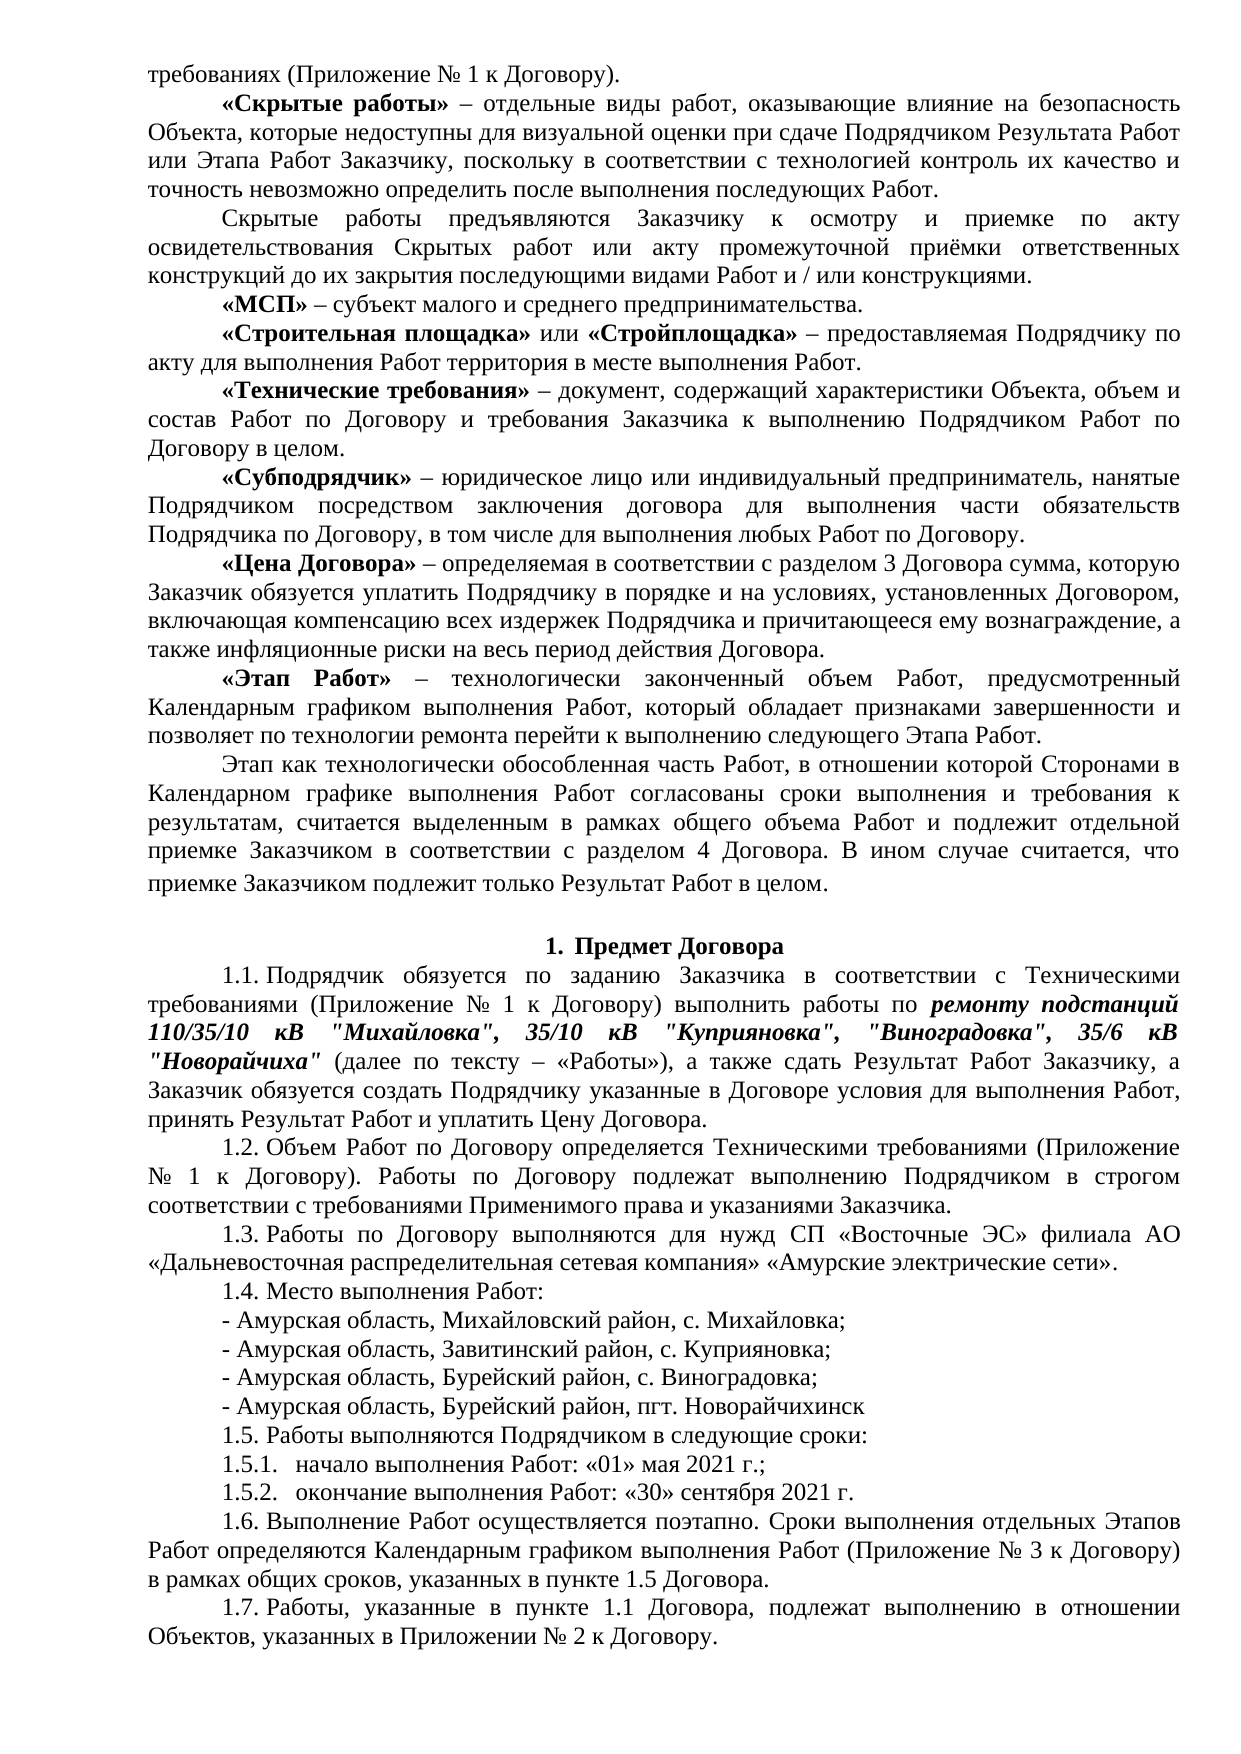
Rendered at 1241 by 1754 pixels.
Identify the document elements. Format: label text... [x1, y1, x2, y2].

list окончание выполнения Работ: «30» сентября 2021 г. [148, 1477, 1181, 1506]
list - Амурская область, Бурейский район, пгт. Новорайчихинск [222, 1391, 1181, 1420]
list начало выполнения Работ: «01» мая 2021 г.; [148, 1449, 1181, 1477]
list - Амурская область, Бурейский район, с. Виноградовка; [222, 1362, 1181, 1391]
list - Амурская область, Михайловский район, с. Михайловка; [222, 1305, 1181, 1334]
subtitle «Этап Работ» – технологически законченный объем Работ, предусмотренный Календарным графиком выполнения Работ, который обладает признаками завершенности и позволяет по технологии ремонта перейти к выполнению следующего Этапа Работ. [148, 663, 1181, 749]
list Объем Работ по Договору определяется Техническими требованиями (Приложение № 1 к Договору). Работы по Договору подлежат выполнению Подрядчиком в строгом соответствии с требованиями Применимого права и указаниями Заказчика. [148, 1132, 1181, 1219]
list - Амурская область, Завитинский район, с. Куприяновка; [222, 1334, 1181, 1362]
subtitle «Технические требования» – документ, содержащий характеристики Объекта, объем и состав Работ по Договору и требования Заказчика к выполнению Подрядчиком Работ по Договору в целом. [148, 375, 1181, 462]
text «МСП» – субъект малого и среднего предпринимательства. [148, 289, 1181, 318]
subtitle «Субподрядчик» – юридическое лицо или индивидуальный предприниматель, нанятые Подрядчиком посредством заключения договора для выполнения части обязательств Подрядчика по Договору, в том числе для выполнения любых Работ по Договору. [148, 462, 1181, 548]
list Работы выполняются Подрядчиком в следующие сроки: [148, 1420, 1181, 1449]
list Место выполнения Работ: [148, 1276, 1181, 1305]
subtitle «Скрытые работы» – отдельные виды работ, оказывающие влияние на безопасность Объекта, которые недоступны для визуальной оценки при сдаче Подрядчиком Результата Работ или Этапа Работ Заказчику, поскольку в соответствии с технологией контроль их качество и точность невозможно определить после выполнения последующих Работ. [148, 88, 1181, 203]
subtitle «Строительная площадка» или «Стройплощадка» – предоставляемая Подрядчику по акту для выполнения Работ территория в месте выполнения Работ. [148, 318, 1181, 375]
subtitle Скрытые работы предъявляются Заказчику к осмотру и приемке по акту освидетельствования Скрытых работ или акту промежуточной приёмки ответственных конструкций до их закрытия последующими видами Работ и / или конструкциями. [148, 203, 1181, 289]
list Работы по Договору выполняются для нужд СП «Восточные ЭС» филиала АО «Дальневосточная распределительная сетевая компания» «Амурские электрические сети». [148, 1219, 1181, 1276]
subtitle Этап как технологически обособленная часть Работ, в отношении которой Сторонами в Календарном графике выполнения Работ согласованы сроки выполнения и требования к результатам, считается выделенным в рамках общего объема Работ и подлежит отдельной приемке Заказчиком в соответствии с разделом 4 Договора. В ином случае считается, что приемке Заказчиком подлежит только Результат Работ в целом. [148, 749, 1181, 898]
list Предмет Договора [148, 931, 1181, 960]
list Выполнение Работ осуществляется поэтапно. Cроки выполнения отдельных Этапов Работ определяются Календарным графиком выполнения Работ (Приложение № 3 к Договору) в рамках общих сроков, указанных в пункте 1.5 Договора. [148, 1506, 1181, 1592]
list Работы, указанные в пункте 1.1 Договора, подлежат выполнению в отношении Объектов, указанных в Приложении № 2 к Договору. [148, 1592, 1181, 1650]
subtitle «Цена Договора» – определяемая в соответствии с разделом 3 Договора сумма, которую Заказчик обязуется уплатить Подрядчику в порядке и на условиях, установленных Договором, включающая компенсацию всех издержек Подрядчика и причитающееся ему вознаграждение, а также инфляционные риски на весь период действия Договора. [148, 548, 1181, 663]
list Подрядчик обязуется по заданию Заказчика в соответствии с Техническими требованиями (Приложение № 1 к Договору) выполнить работы по ремонту подстанций 110/35/10 кВ "Михайловка", 35/10 кВ "Куприяновка", "Виноградовка", 35/6 кВ "Новорайчиха" (далее по тексту – «Работы»), а также сдать Результат Работ Заказчику, а Заказчик обязуется создать Подрядчику указанные в Договоре условия для выполнения Работ, принять Результат Работ и уплатить Цену Договора. [148, 960, 1181, 1132]
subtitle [148, 59, 1181, 88]
